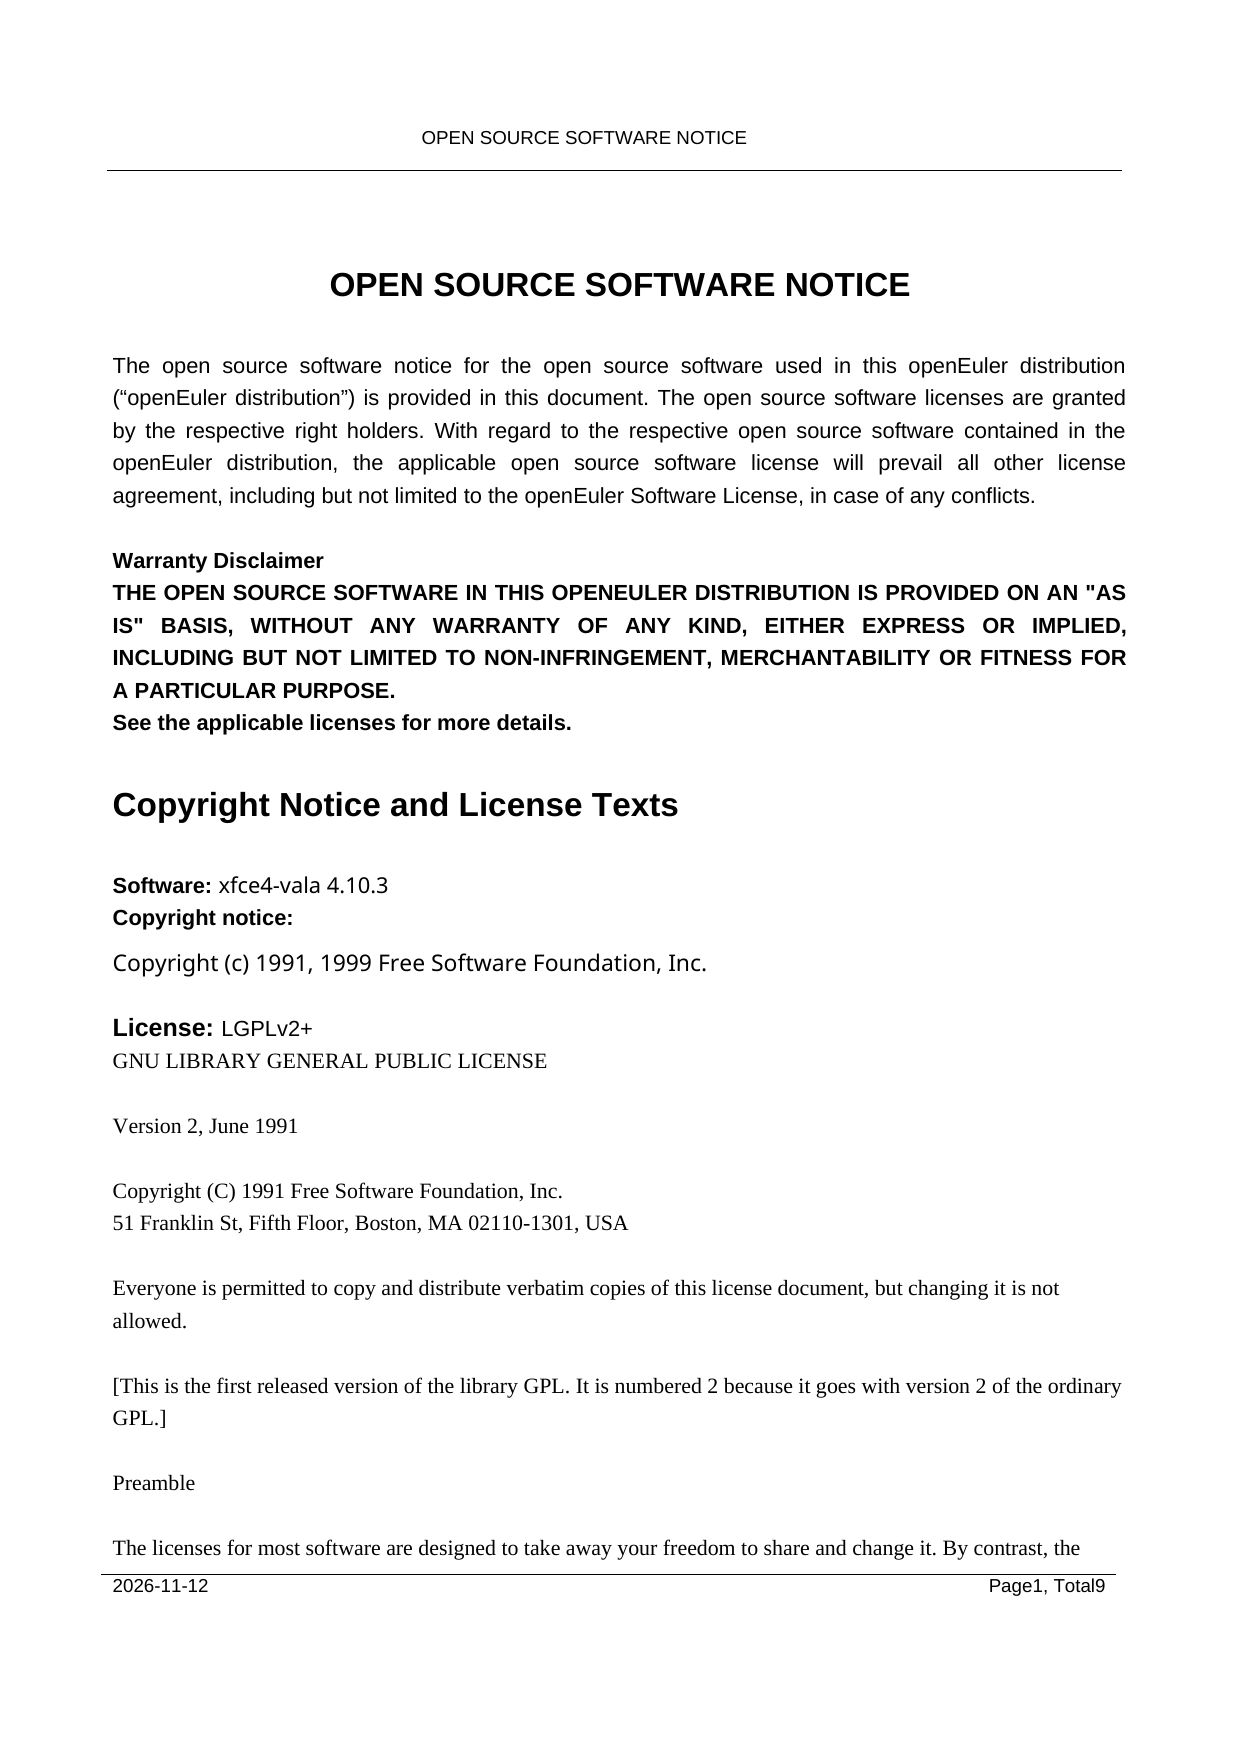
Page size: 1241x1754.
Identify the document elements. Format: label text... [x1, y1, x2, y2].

text THE OPEN SOURCE SOFTWARE IN THIS OPENEULER DISTRIBUTION IS PROVIDED ON AN "AS IS" BASIS, WITHOUT ANY WARRANTY OF ANY KIND, EITHER EXPRESS OR IMPLIED, INCLUDING BUT NOT LIMITED TO NON-INFRINGEMENT, MERCHANTABILITY OR FITNESS FOR A PARTICULAR PURPOSE. See the applicable licenses for more details. [112, 576, 1128, 739]
text Copyright (c) 1991, 1999 Free Software Foundation, Inc. [112, 947, 1128, 1012]
text The open source software notice for the open source software used in this openEuler distribution (“openEuler distribution”) is provided in this document. The open source software licenses are granted by the respective right holders. With regard to the respective open source software contained in the openEuler distribution, the applicable open source software license will prevail all other license agreement, including but not limited to the openEuler Software License, in case of any conflicts. [112, 349, 1128, 511]
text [112, 1044, 1128, 1564]
text License: LGPLv2+ [112, 1012, 1128, 1044]
text OPEN SOURCE SOFTWARE NOTICE [112, 251, 1128, 316]
text Copyright Notice and License Texts [112, 771, 1128, 836]
title Software: xfce4-vala 4.10.3 [112, 869, 1128, 901]
text Copyright notice: [112, 901, 1128, 934]
text Warranty Disclaimer [112, 544, 1128, 576]
